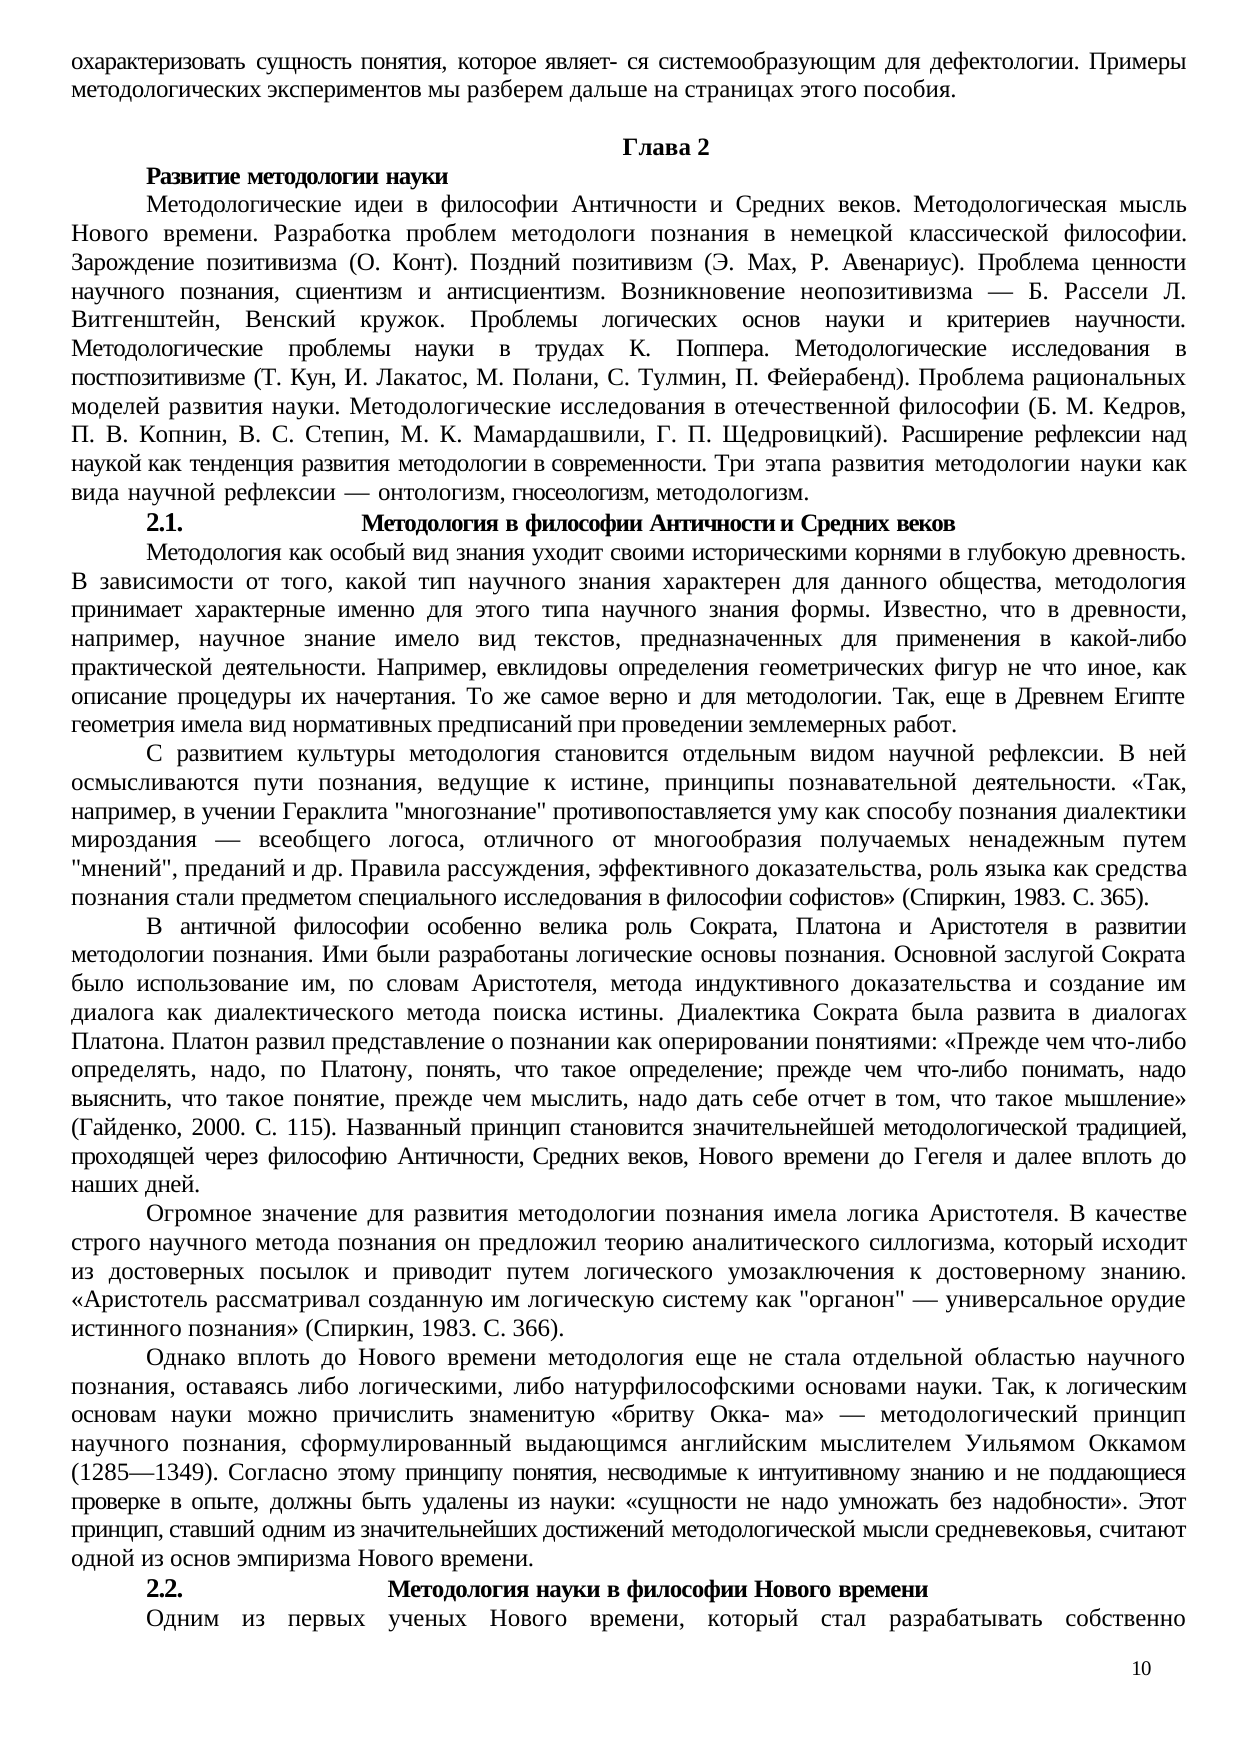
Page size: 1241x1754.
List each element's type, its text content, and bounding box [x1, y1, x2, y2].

subtitle Методология науки в философии Нового времени [71, 1572, 1187, 1603]
text В античной философии особенно велика роль Сократа, Платона и Аристотеля в развитии методологии познания. Ими были разработаны логические основы познания. Основной заслугой Сократа было использование им, по словам Аристотеля, метода индуктивного доказательства и создание им диалога как диалектического метода поиска истины. Диалектика Сократа была развита в диалогах Платона. Платон развил представление о познании как оперировании понятиями: «Прежде чем что-либо определять, надо, по Платону, понять, что такое определение; прежде чем что-либо понимать, надо выяснить, что такое понятие, прежде чем мыслить, надо дать себе отчет в том, что такое мышление» (Гайденко, 2000. С. 115). Названный принцип становится значительнейшей методологической традицией, проходящей через философию Античности, Средних веков, Нового времени до Гегеля и далее вплоть до наших дней. [71, 911, 1187, 1198]
text Огромное значение для развития методологии познания имела логика Аристотеля. В качестве строго научного метода познания он предложил теорию аналитического силлогизма, который исходит из достоверных посылок и приводит путем логического умозаключения к достоверному знанию. «Аристотель рассматривал созданную им логическую систему как "органон" — универсальное орудие истинного познания» (Спиркин, 1983. С. 366). [71, 1198, 1187, 1342]
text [71, 1603, 1187, 1632]
subtitle Методология в философии Античности и Средних веков [71, 506, 1187, 537]
text Однако вплоть до Нового времени методология еще не стала отдельной областью научного познания, оставаясь либо логическими, либо натурфилософскими основами науки. Так, к логическим основам науки можно причислить знаменитую «бритву Окка- ма» — методологический принцип научного познания, сформулированный выдающимся английским мыслителем Уильямом Оккамом (1285—1349). Согласно этому принципу понятия, несводимые к интуитивному знанию и не поддающиеся проверке в опыте, должны быть удалены из науки: «сущности не надо умножать без надобности». Этот принцип, ставший одним из значительнейших достижений методологической мысли средневековья, считают одной из основ эмпиризма Нового времени. [71, 1342, 1187, 1572]
text С развитием культуры методология становится отдельным видом научной рефлексии. В ней осмысливаются пути познания, ведущие к истине, принципы познавательной деятельности. «Так, например, в учении Гераклита "многознание" противопоставляется уму как способу познания диалектики мироздания — всеобщего логоса, отличного от многообразия получаемых ненадежным путем "мнений", преданий и др. Правила рассуждения, эффективного доказательства, роль языка как средства познания стали предметом специального исследования в философии софистов» (Спиркин, 1983. С. 365). [71, 738, 1187, 911]
text Методология как особый вид знания уходит своими историческими корнями в глубокую древность. В зависимости от того, какой тип научного знания характерен для данного общества, методология принимает характерные именно для этого типа научного знания формы. Известно, что в древности, например, научное знание имело вид текстов, предназначенных для применения в какой-либо практической деятельности. Например, евклидовы определения геометрических фигур не что иное, как описание процедуры их начертания. То же самое верно и для методологии. Так, еще в Древнем Египте геометрия имела вид нормативных предписаний при проведении землемерных работ. [71, 537, 1187, 738]
text Методологические идеи в философии Античности и Средних веков. Методологическая мысль Нового времени. Разработка проблем методологи познания в немецкой классической философии. Зарождение позитивизма (О. Конт). Поздний позитивизм (Э. Мах, Р. Авенариус). Проблема ценности научного познания, сциентизм и антисциентизм. Возникновение неопозитивизма — Б. Рассели Л. Витгенштейн, Венский кружок. Проблемы логических основ науки и критериев научности. Методологические проблемы науки в трудах К. Поппера. Методологические исследования в постпозитивизме (Т. Кун, И. Лакатос, М. Полани, С. Тулмин, П. Фейерабенд). Проблема рациональных моделей развития науки. Методологические исследования в отечественной философии (Б. М. Кедров, П. В. Копнин, В. С. Степин, М. К. Мамардашвили, Г. П. Щедровицкий). Расширение рефлексии над наукой как тенденция развития методологии в современности. Три этапа развития методологии науки как вида научной рефлексии — онтологизм, гносеологизм, методологизм. [71, 189, 1187, 506]
subtitle Глава 2 [71, 132, 1187, 161]
text Развитие методологии науки [71, 161, 1187, 189]
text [71, 46, 1187, 103]
